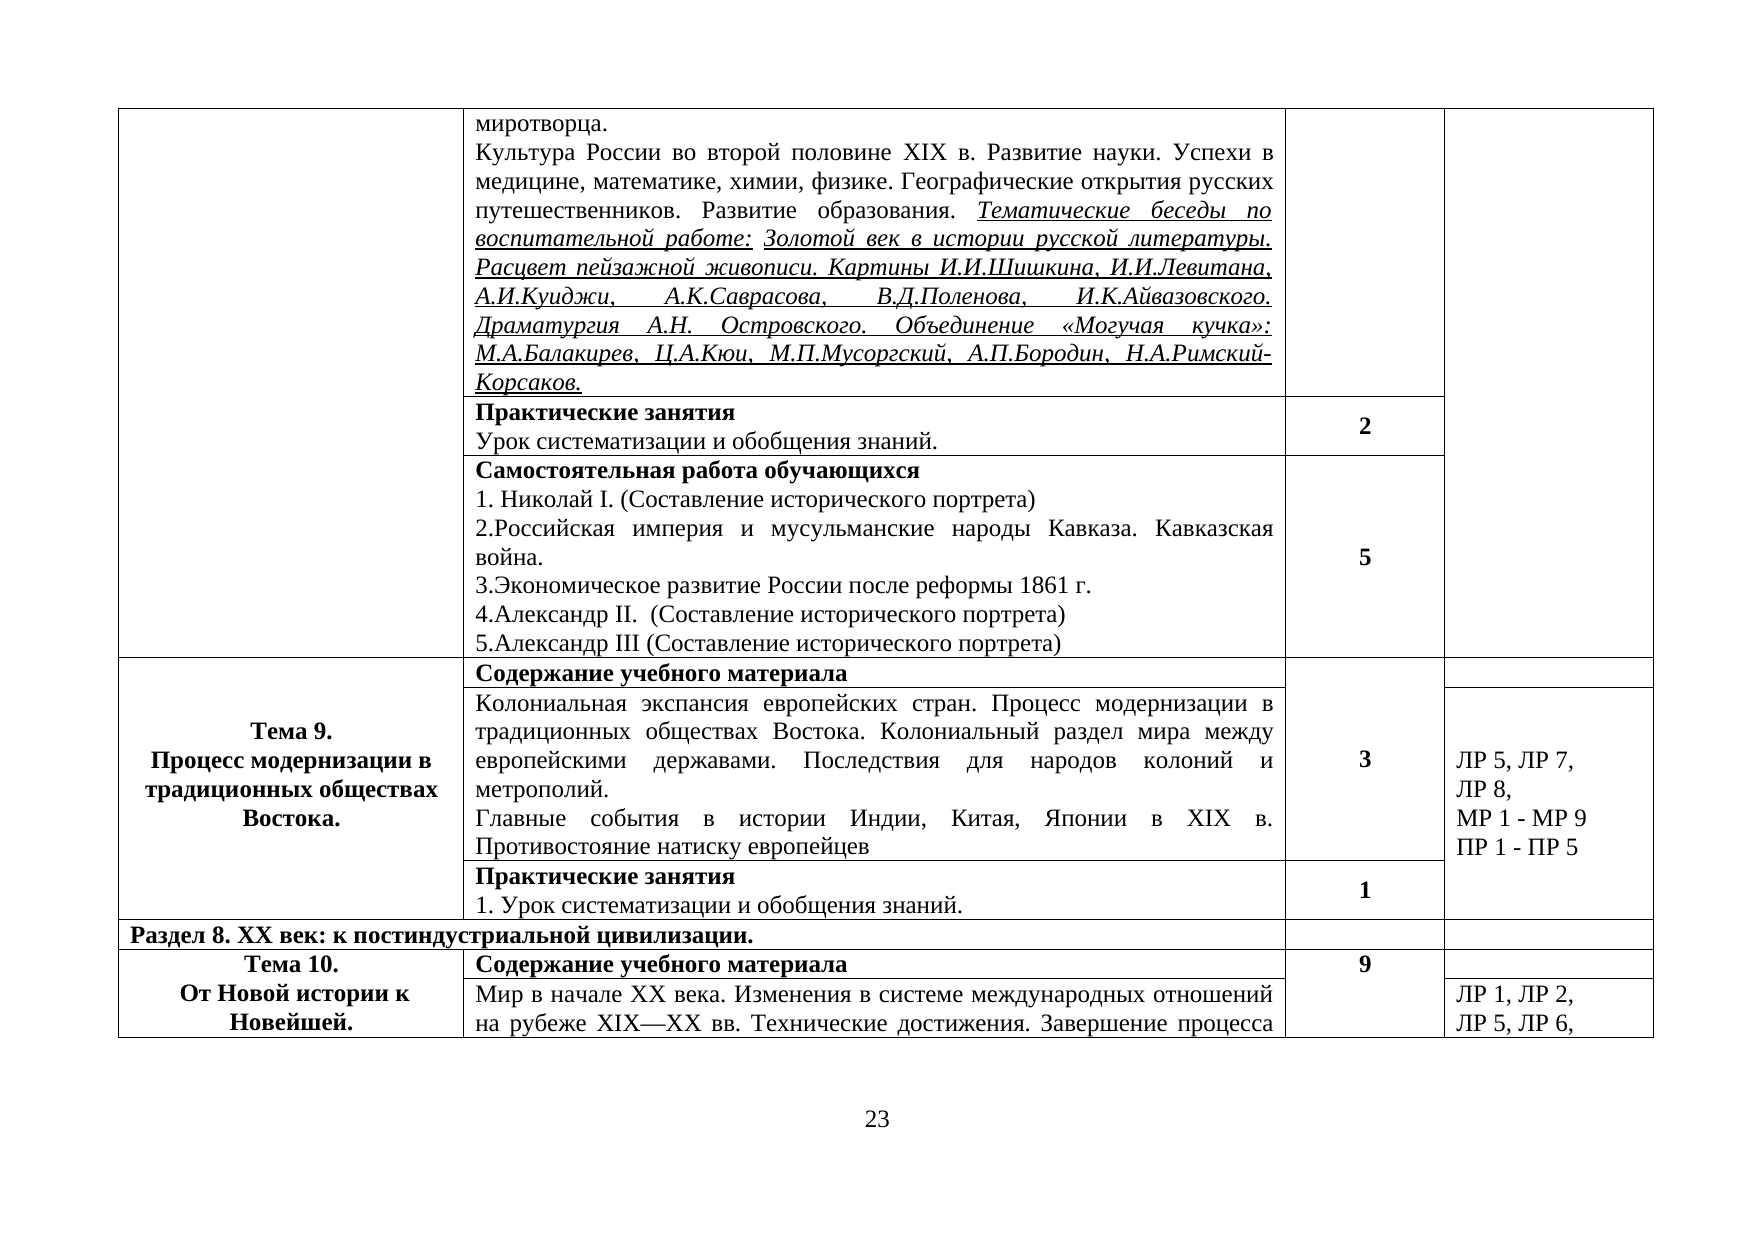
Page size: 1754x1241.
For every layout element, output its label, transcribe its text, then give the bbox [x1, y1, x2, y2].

table_cell Практические занятия 1. Урок систематизации и обобщения знаний. [464, 861, 1285, 919]
table_cell [1286, 920, 1444, 948]
table_cell Практические занятия Урок систематизации и обобщения знаний. [464, 397, 1285, 454]
table_cell Тема 9. Процесс модернизации в традиционных обществах Востока. [119, 658, 463, 919]
table_cell ЛР 5, ЛР 7, ЛР 8, МР 1 - МР 9 ПР 1 - ПР 5 [1445, 688, 1653, 919]
table_cell 3 [1286, 658, 1444, 860]
table_cell [1445, 920, 1653, 948]
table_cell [464, 109, 1285, 396]
table_cell Содержание учебного материала [464, 658, 1285, 687]
table_cell [1445, 950, 1653, 978]
table_cell 5 [1286, 456, 1444, 657]
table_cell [1445, 979, 1653, 1037]
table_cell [1445, 109, 1653, 657]
table_cell Тема 10. От Новой истории к Новейшей. [119, 950, 463, 1037]
table_cell Содержание учебного материала [464, 950, 1285, 978]
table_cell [464, 979, 1285, 1037]
table_cell 2 [1286, 397, 1444, 454]
table_cell Раздел 8. ХХ век: к постиндустриальной цивилизации. [119, 920, 1285, 948]
table_cell Самостоятельная работа обучающихся 1. Николай I. (Составление исторического портрета) 2.Российская империя и мусульманские народы Кавказа. Кавказская война. 3.Экономическое развитие России после реформы 1861 г. 4.Александр II. (Составление исторического портрета) 5.Александр III (Составление исторического портрета) [464, 456, 1285, 657]
table_cell 9 [1286, 950, 1444, 1037]
table_cell [1445, 658, 1653, 687]
table_cell 1 [1286, 861, 1444, 919]
table_cell Колониальная экспансия европейских стран. Процесс модернизации в традиционных обществах Востока. Колониальный раздел мира между европейскими державами. Последствия для народов колоний и метрополий. Главные события в истории Индии, Китая, Японии в XIX в. Противостояние натиску европейцев [464, 688, 1285, 860]
